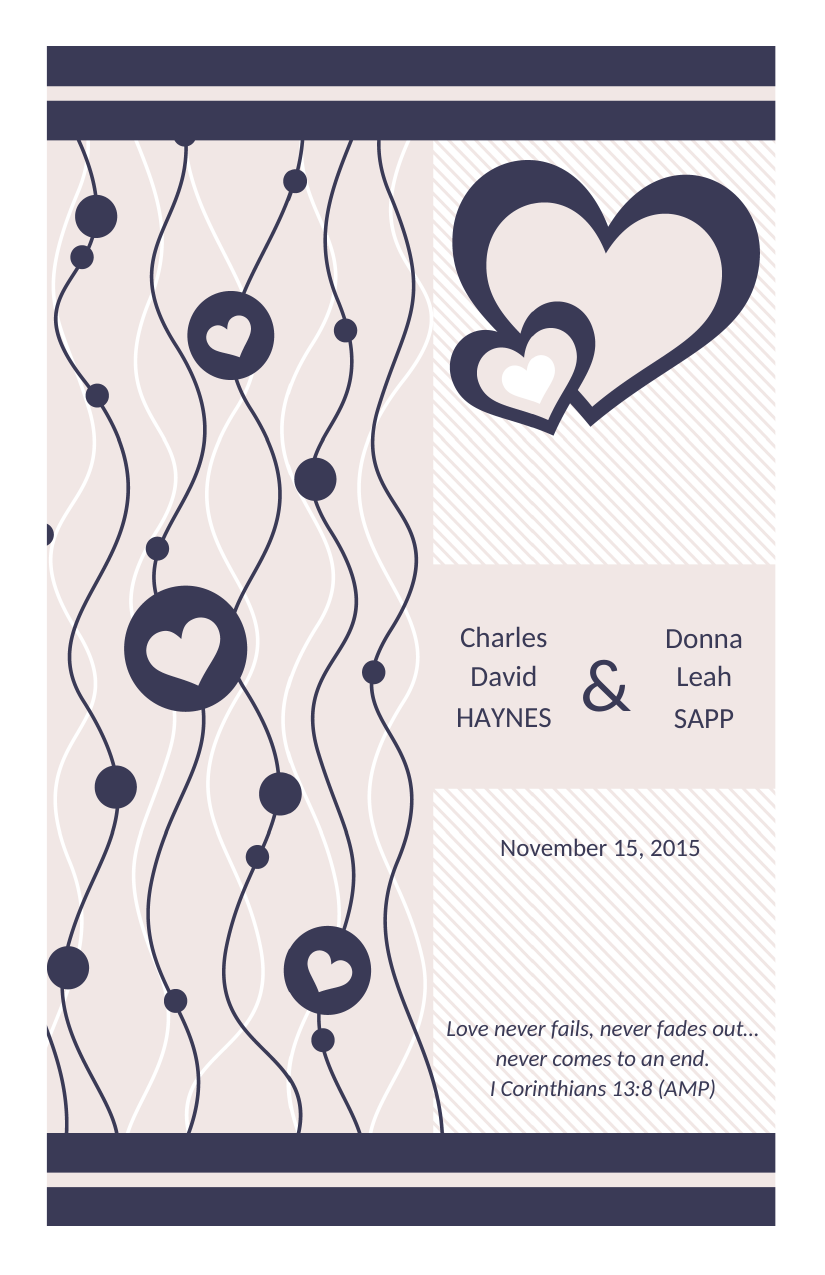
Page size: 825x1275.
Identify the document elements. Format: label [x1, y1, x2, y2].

picture [46, 46, 776, 1226]
